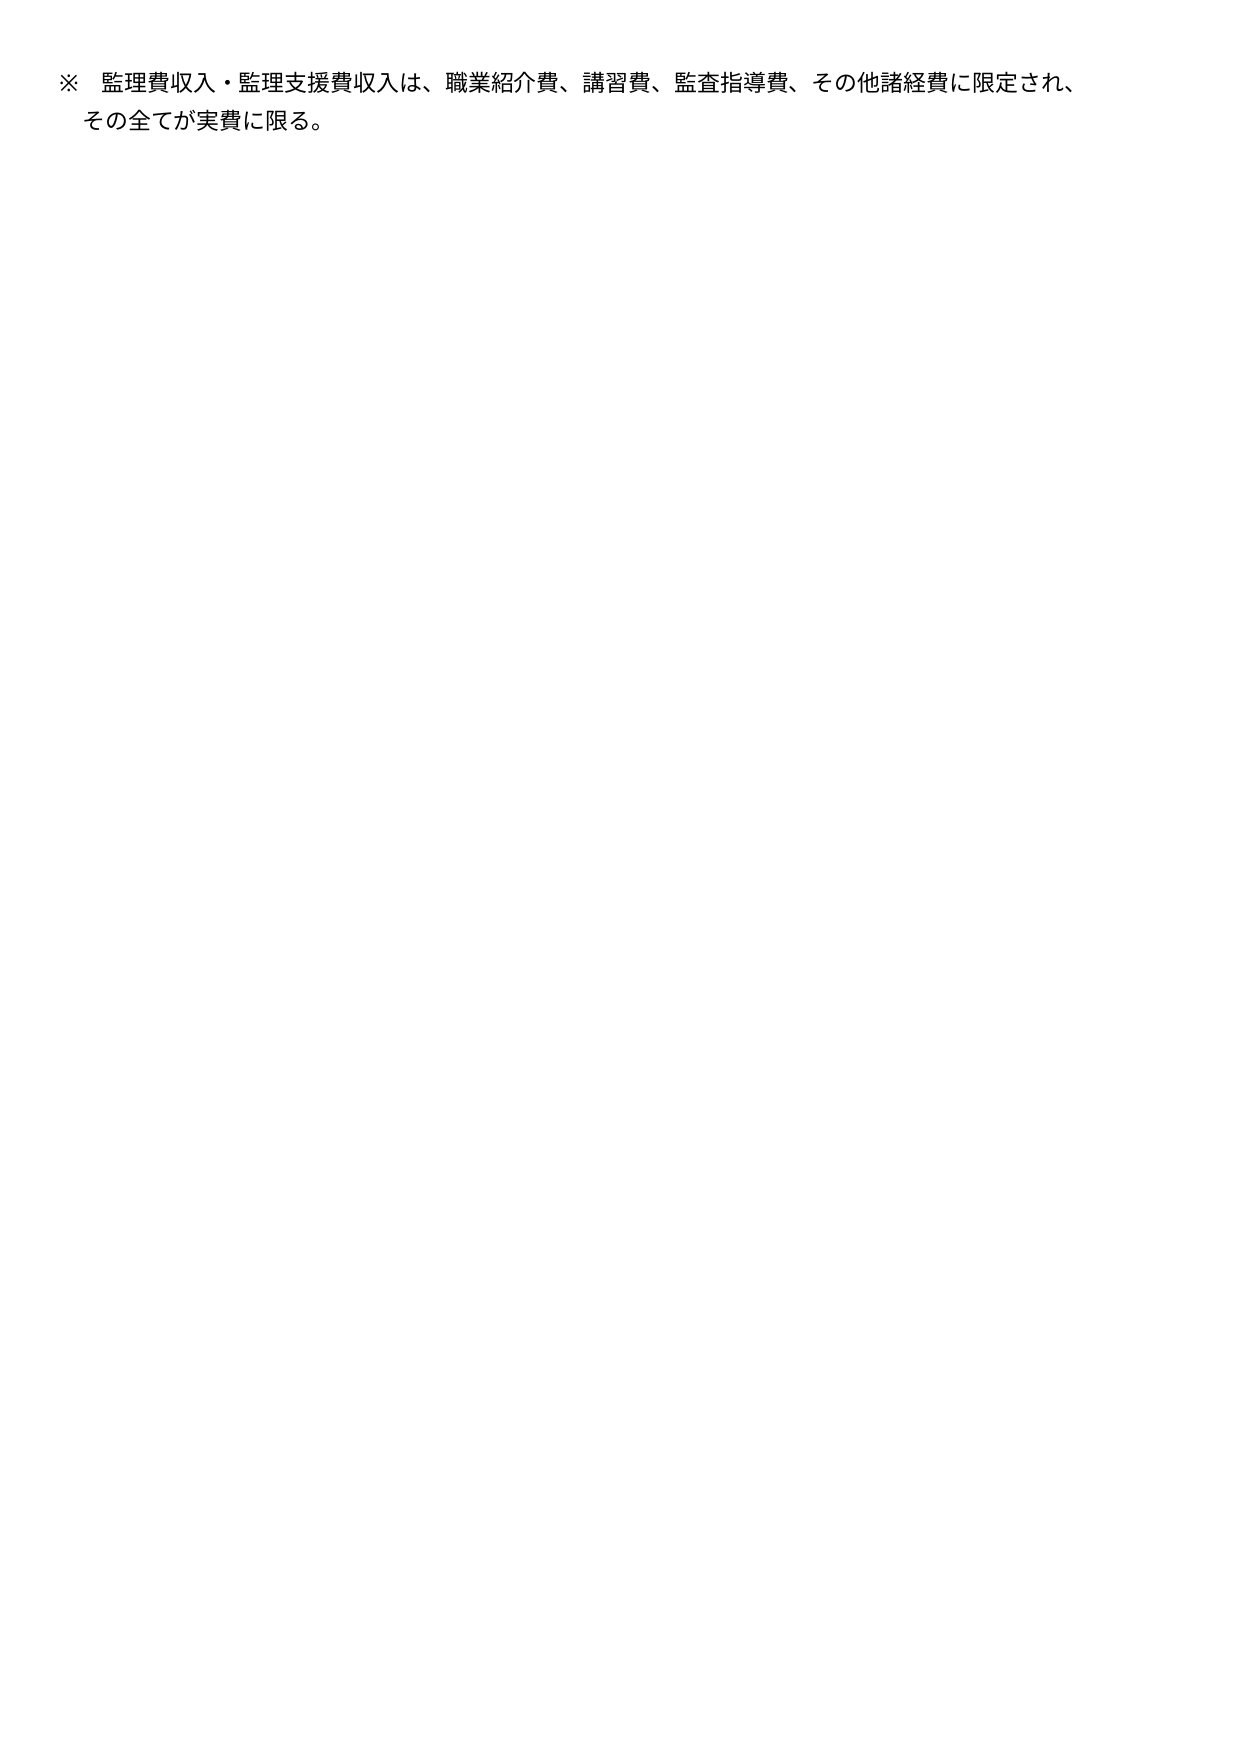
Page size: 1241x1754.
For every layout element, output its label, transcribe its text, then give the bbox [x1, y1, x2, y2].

text ※ 監理費収入・監理支援費収入は、職業紹介費、講習費、監査指導費、その他諸経費に限定され、 [59, 63, 1181, 101]
text その全てが実費に限る。 [82, 101, 1181, 138]
